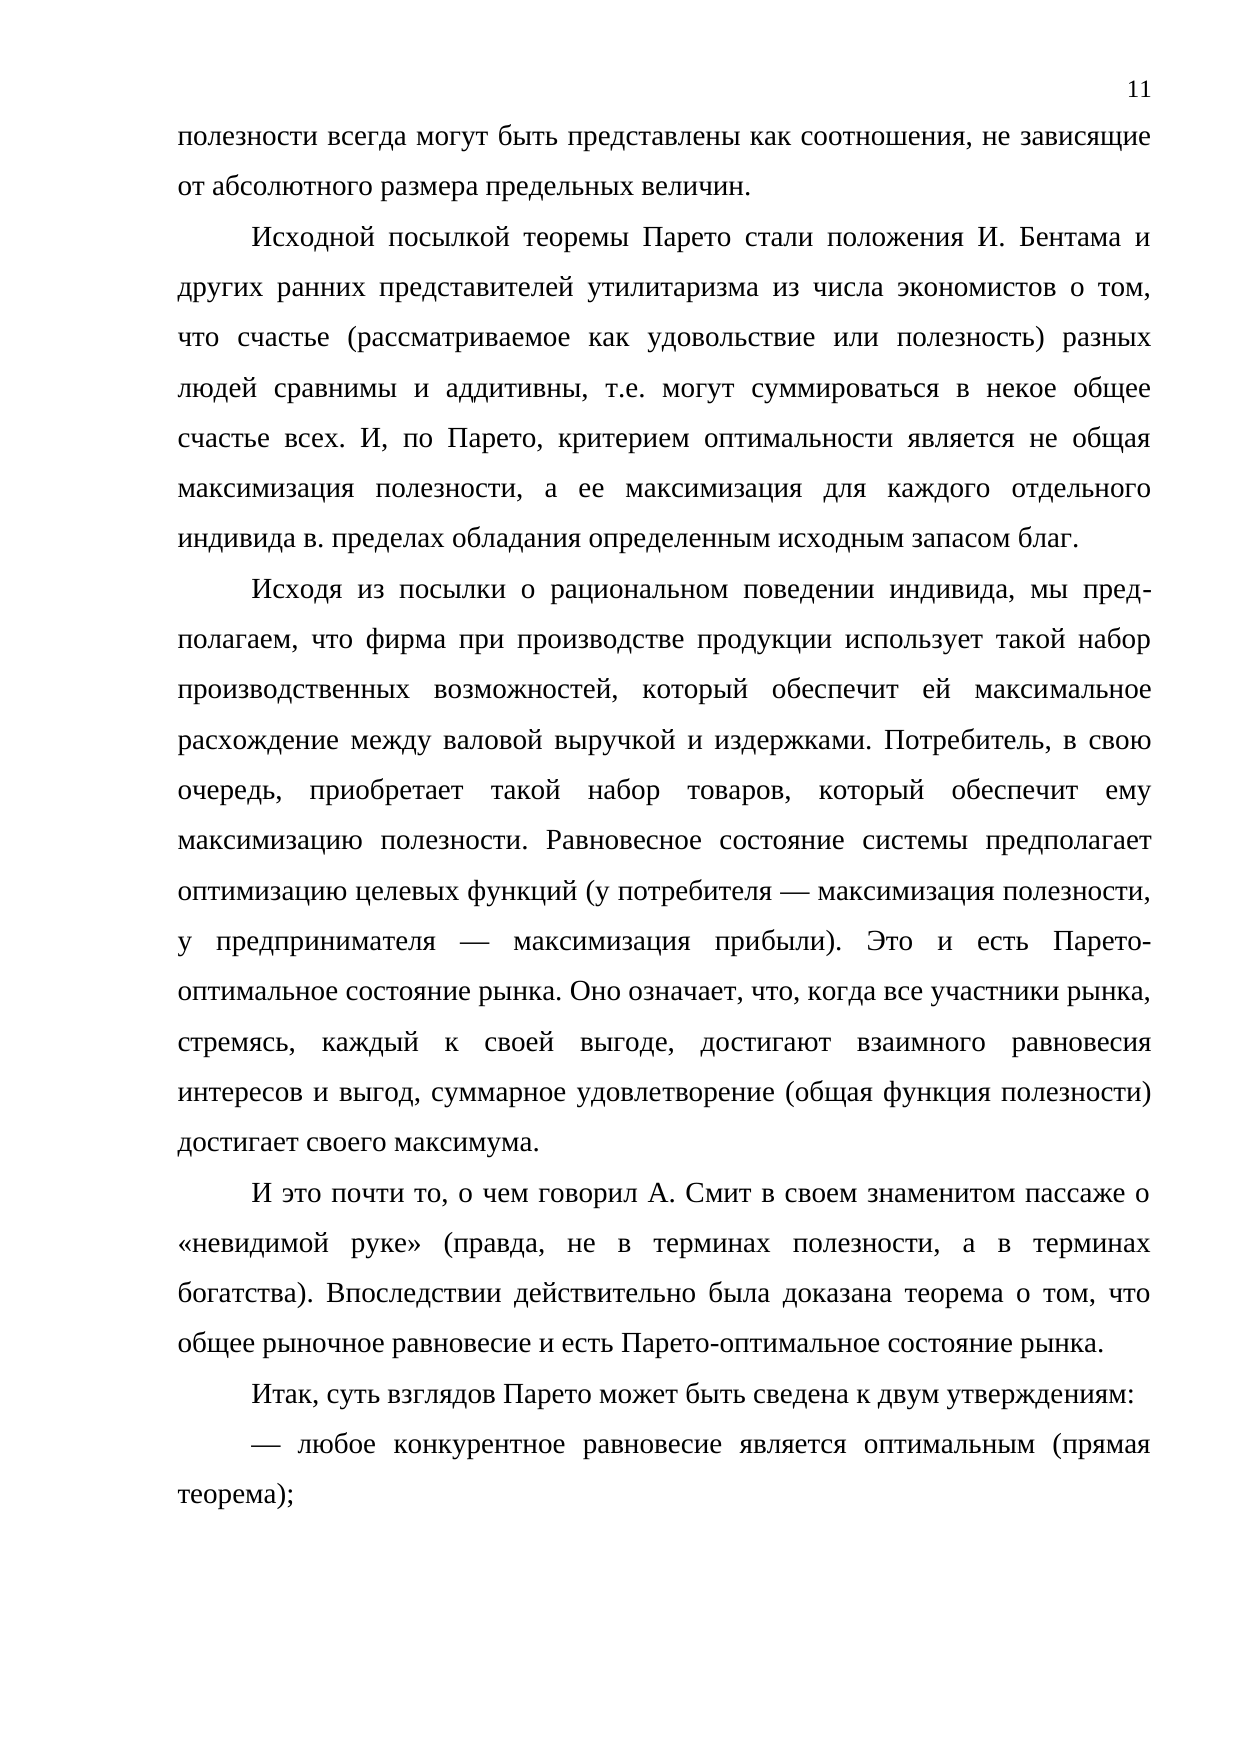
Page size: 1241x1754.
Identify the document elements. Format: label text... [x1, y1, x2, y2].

text — любое конкурентное равновесие является оптимальным (прямая теорема); [177, 1426, 1152, 1510]
text Исходной посылкой теоремы Парето стали положения И. Бентама и других ранних представителей утилитаризма из числа экономистов о том, что счастье (рассматриваемое как удовольствие или полезность) разных людей сравнимы и аддитивны, т.е. могут суммироваться в некое общее счастье всех. И, по Парето, критерием оптимальности является не общая максимизация полезности, а ее максимизация для каждого отдельного индивида в. пределах обладания определенным исходным запасом благ. [177, 219, 1152, 554]
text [177, 118, 1152, 202]
text Итак, суть взглядов Парето может быть сведена к двум утверждениям: [177, 1376, 1152, 1409]
text Исходя из посылки о рациональном поведении индивида, мы предполагаем, что фирма при производстве продукции использует такой набор производственных возможностей, который обеспечит ей максимальное расхождение между валовой выручкой и издержками. Потребитель, в свою очередь, приобретает такой набор товаров, который обеспечит ему максимизацию полезности. Равновесное состояние системы предполагает оптимизацию целевых функций (у потребителя — максимизация полезности, у предпринимателя — максимизация прибыли). Это и есть Парето-оптимальное состояние рынка. Оно означает, что, когда все участники рынка, стремясь, каждый к своей выгоде, достигают взаимного равновесия интересов и выгод, суммарное удовлетворение (общая функция полезности) достигает своего максимума. [177, 571, 1152, 1158]
text И это почти то, о чем говорил А. Смит в своем знаменитом пассаже о «невидимой руке» (правда, не в терминах полезности, а в терминах богатства). Впоследствии действительно была доказана теорема о том, что общее рыночное равновесие и есть Парето-оптимальное состояние рынка. [177, 1175, 1152, 1359]
